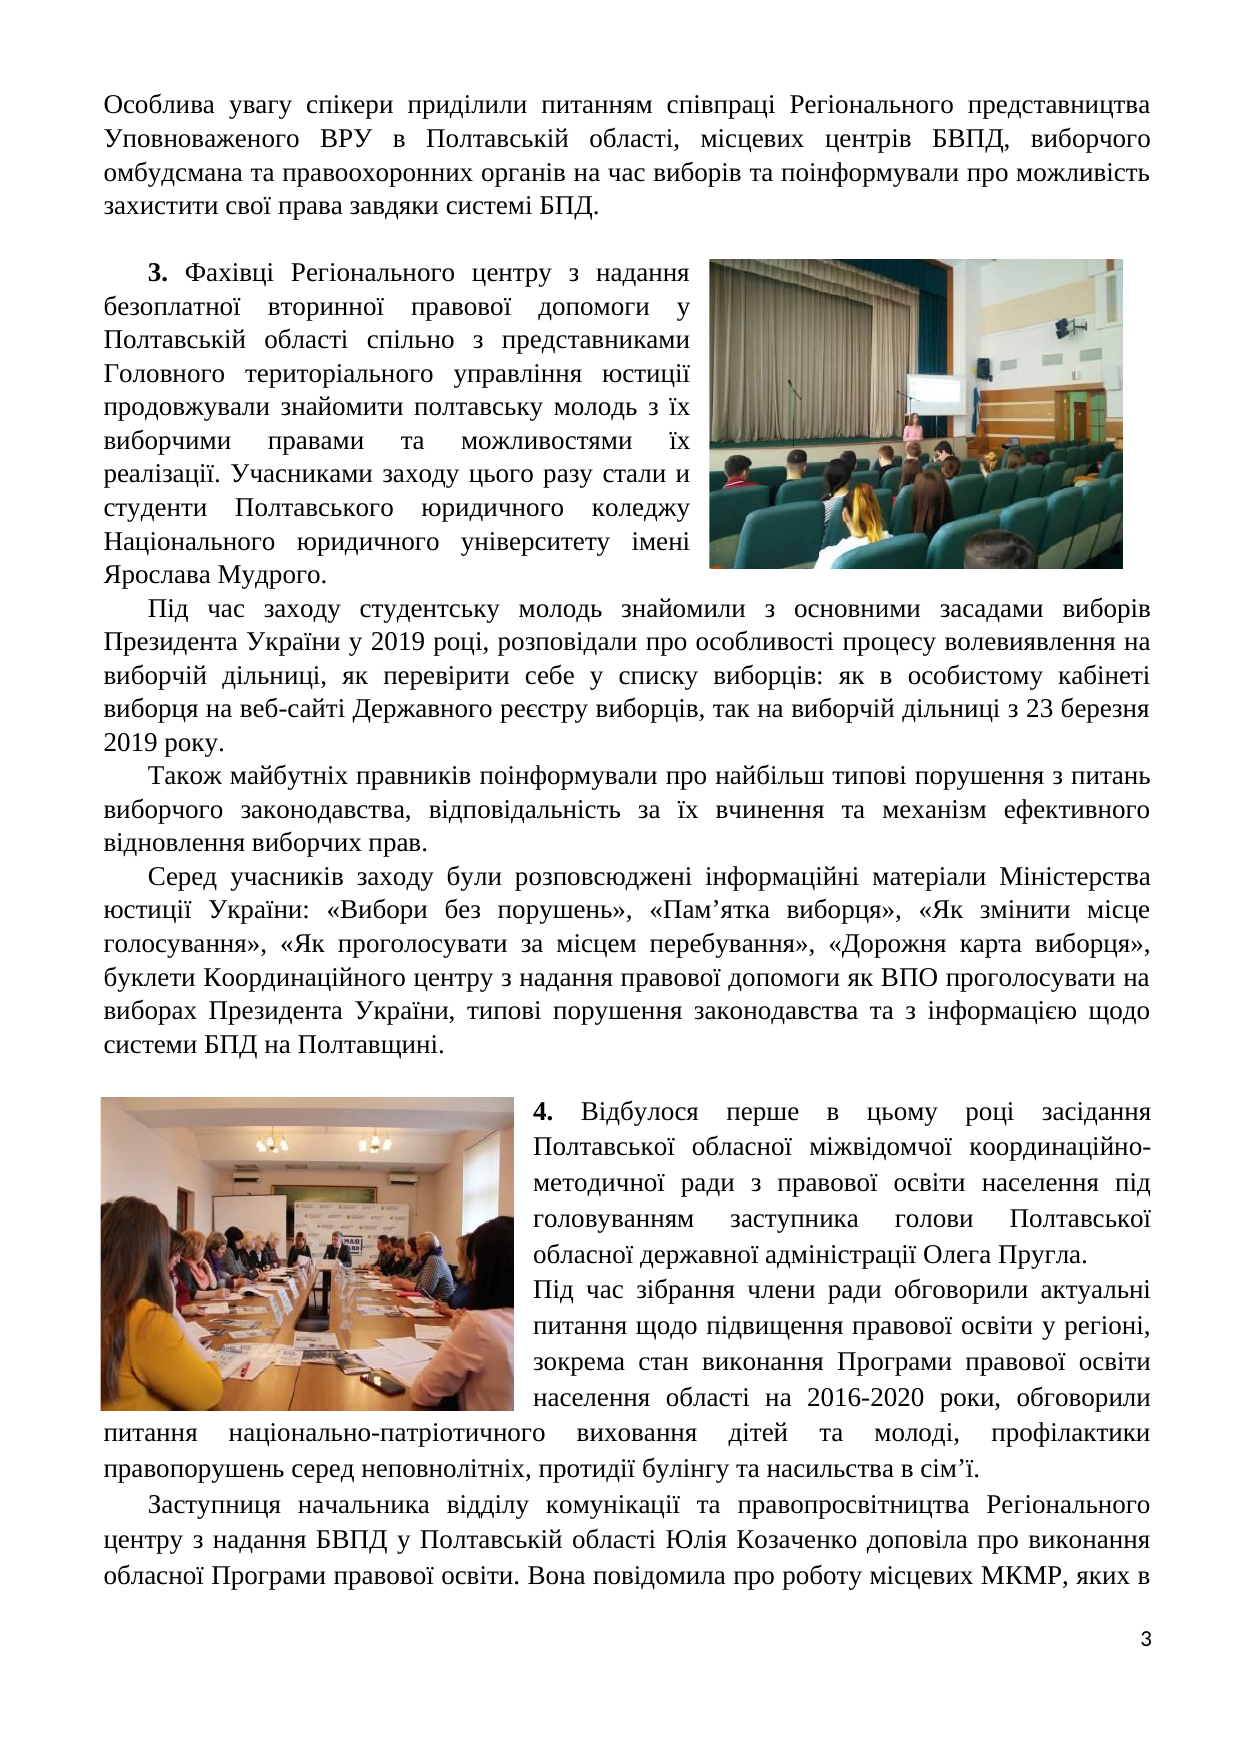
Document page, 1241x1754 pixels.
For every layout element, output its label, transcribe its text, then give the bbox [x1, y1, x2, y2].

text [103, 1488, 1152, 1590]
picture [100, 1097, 514, 1411]
list Особлива увагу спікери приділили питанням співпраці Регіонального представництва Уповноваженого ВРУ в Полтавській області, місцевих центрів БВПД, виборчого омбудсмана та правоохоронних органів на час виборів та поінформували про можливість захистити свої права завдяки системі БПД. [103, 88, 1152, 220]
list Серед учасників заходу були розповсюджені інформаційні матеріали Міністерства юстиції України: «Вибори без порушень», «Пам’ятка виборця», «Як змінити місце голосування», «Як проголосувати за місцем перебування», «Дорожня карта виборця», буклети Координаційного центру з надання правової допомоги як ВПО проголосувати на виборах Президента України, типові порушення законодавства та з інформацією щодо системи БПД на Полтавщині. [103, 860, 1152, 1059]
list 3. Фахівці Регіонального центру з надання безоплатної вторинної правової допомоги у Полтавській області спільно з представниками Головного територіального управління юстиції продовжували знайомити полтавську молодь з їх виборчими правами та можливостями їх реалізації. Учасниками заходу цього разу стали и студенти Полтавського юридичного коледжу Національного юридичного університету імені Ярослава Мудрого. [103, 256, 1152, 589]
list Також майбутніх правників поінформували про найбільш типові порушення з питань виборчого законодавства, відповідальність за їх вчинення та механізм ефективного відновлення виборчих прав. [103, 759, 1152, 858]
text 4. Відбулося перше в цьому році засідання Полтавської обласної міжвідомчої координаційно-методичної ради з правової освіти населення під головуванням заступника голови Полтавської обласної державної адміністрації Олега Пругла. [103, 1095, 1152, 1269]
list Під час заходу студентську молодь знайомили з основними засадами виборів Президента України у 2019 році, розповідали про особливості процесу волевиявлення на виборчій дільниці, як перевірити себе у списку виборців: як в особистому кабінеті виборця на веб-сайті Державного реєстру виборців, так на виборчій дільниці з 23 березня 2019 року. [103, 592, 1152, 757]
text Під час зібрання члени ради обговорили актуальні питання щодо підвищення правової освіти у регіоні, зокрема стан виконання Програми правової освіти населення області на 2016-2020 роки, обговорили питання національно-патріотичного виховання дітей та молоді, профілактики правопорушень серед неповнолітніх, протидії булінгу та насильства в сім’ї. [103, 1273, 1152, 1483]
